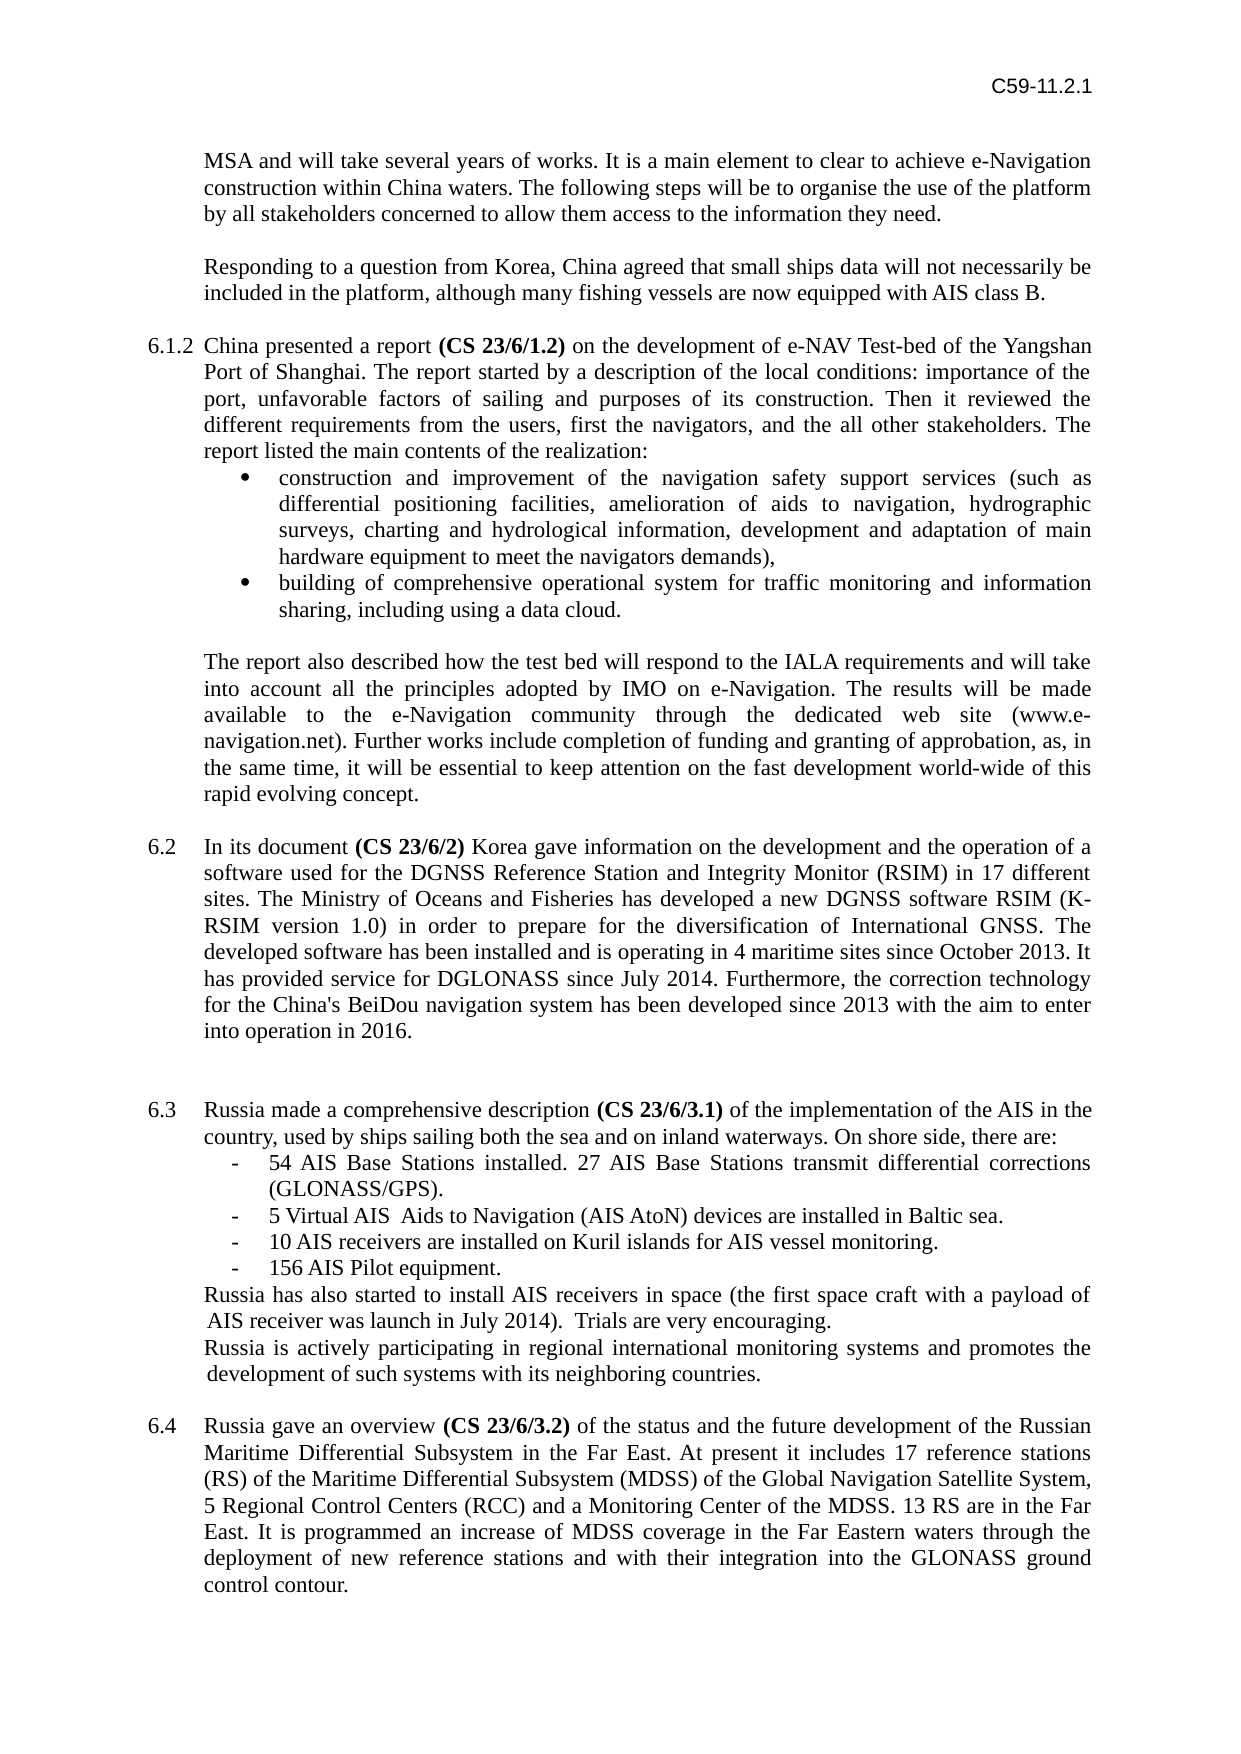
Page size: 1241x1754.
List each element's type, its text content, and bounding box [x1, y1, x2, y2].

list 10 AIS receivers are installed on Kuril islands for AIS vessel monitoring. [231, 1228, 1093, 1254]
text 6.1.2 China presented a report (CS 23/6/1.2) on the development of e-NAV Test-bed of the Yangshan Port of Shanghai. The report started by a description of the local conditions: importance of the port, unfavorable factors of sailing and purposes of its construction. Then it reviewed the different requirements from the users, first the navigators, and the all other stakeholders. The report listed the main contents of the realization: [148, 332, 1093, 464]
list 5 Virtual AIS Aids to Navigation (AIS AtoN) devices are installed in Baltic sea. [231, 1202, 1093, 1228]
list construction and improvement of the navigation safety support services (such as differential positioning facilities, amelioration of aids to navigation, hydrographic surveys, charting and hydrological information, development and adaptation of main hardware equipment to meet the navigators demands), [241, 464, 1093, 569]
text Responding to a question from Korea, China agreed that small ships data will not necessarily be included in the platform, although many fishing vessels are now equipped with AIS class B. [148, 253, 1093, 306]
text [148, 148, 1093, 227]
list 156 AIS Pilot equipment. [231, 1254, 1093, 1281]
text 6.4 Russia gave an overview (CS 23/6/3.2) of the status and the future development of the Russian Maritime Differential Subsystem in the Far East. At present it includes 17 reference stations (RS) of the Maritime Differential Subsystem (MDSS) of the Global Navigation Satellite System, 5 Regional Control Centers (RCC) and a Monitoring Center of the MDSS. 13 RS are in the Far East. It is programmed an increase of MDSS coverage in the Far Eastern waters through the deployment of new reference stations and with their integration into the GLONASS ground control contour. [148, 1413, 1093, 1597]
list building of comprehensive operational system for traffic monitoring and information sharing, including using a data cloud. [241, 569, 1093, 622]
list 54 AIS Base Stations installed. 27 AIS Base Stations transmit differential corrections (GLONASS/GPS). [231, 1149, 1093, 1202]
text The report also described how the test bed will respond to the IALA requirements and will take into account all the principles adopted by IMO on e-Navigation. The results will be made available to the e-Navigation community through the dedicated web site (www.e-navigation.net). Further works include completion of funding and granting of approbation, as, in the same time, it will be essential to keep attention on the fast development world-wide of this rapid evolving concept. [148, 648, 1093, 806]
text 6.2 In its document (CS 23/6/2) Korea gave information on the development and the operation of a software used for the DGNSS Reference Station and Integrity Monitor (RSIM) in 17 different sites. The Ministry of Oceans and Fisheries has developed a new DGNSS software RSIM (K-RSIM version 1.0) in order to prepare for the diversification of International GNSS. The developed software has been installed and is operating in 4 maritime sites since October 2013. It has provided service for DGLONASS since July 2014. Furthermore, the correction technology for the China's BeiDou navigation system has been developed since 2013 with the aim to enter into operation in 2016. [148, 833, 1093, 1044]
text Russia is actively participating in regional international monitoring systems and promotes the development of such systems with its neighboring countries. [204, 1333, 1093, 1386]
text 6.3 Russia made a comprehensive description (CS 23/6/3.1) of the implementation of the AIS in the country, used by ships sailing both the sea and on inland waterways. On shore side, there are: [148, 1096, 1093, 1149]
text Russia has also started to install AIS receivers in space (the first space craft with a payload of AIS receiver was launch in July 2014). Trials are very encouraging. [204, 1281, 1093, 1333]
